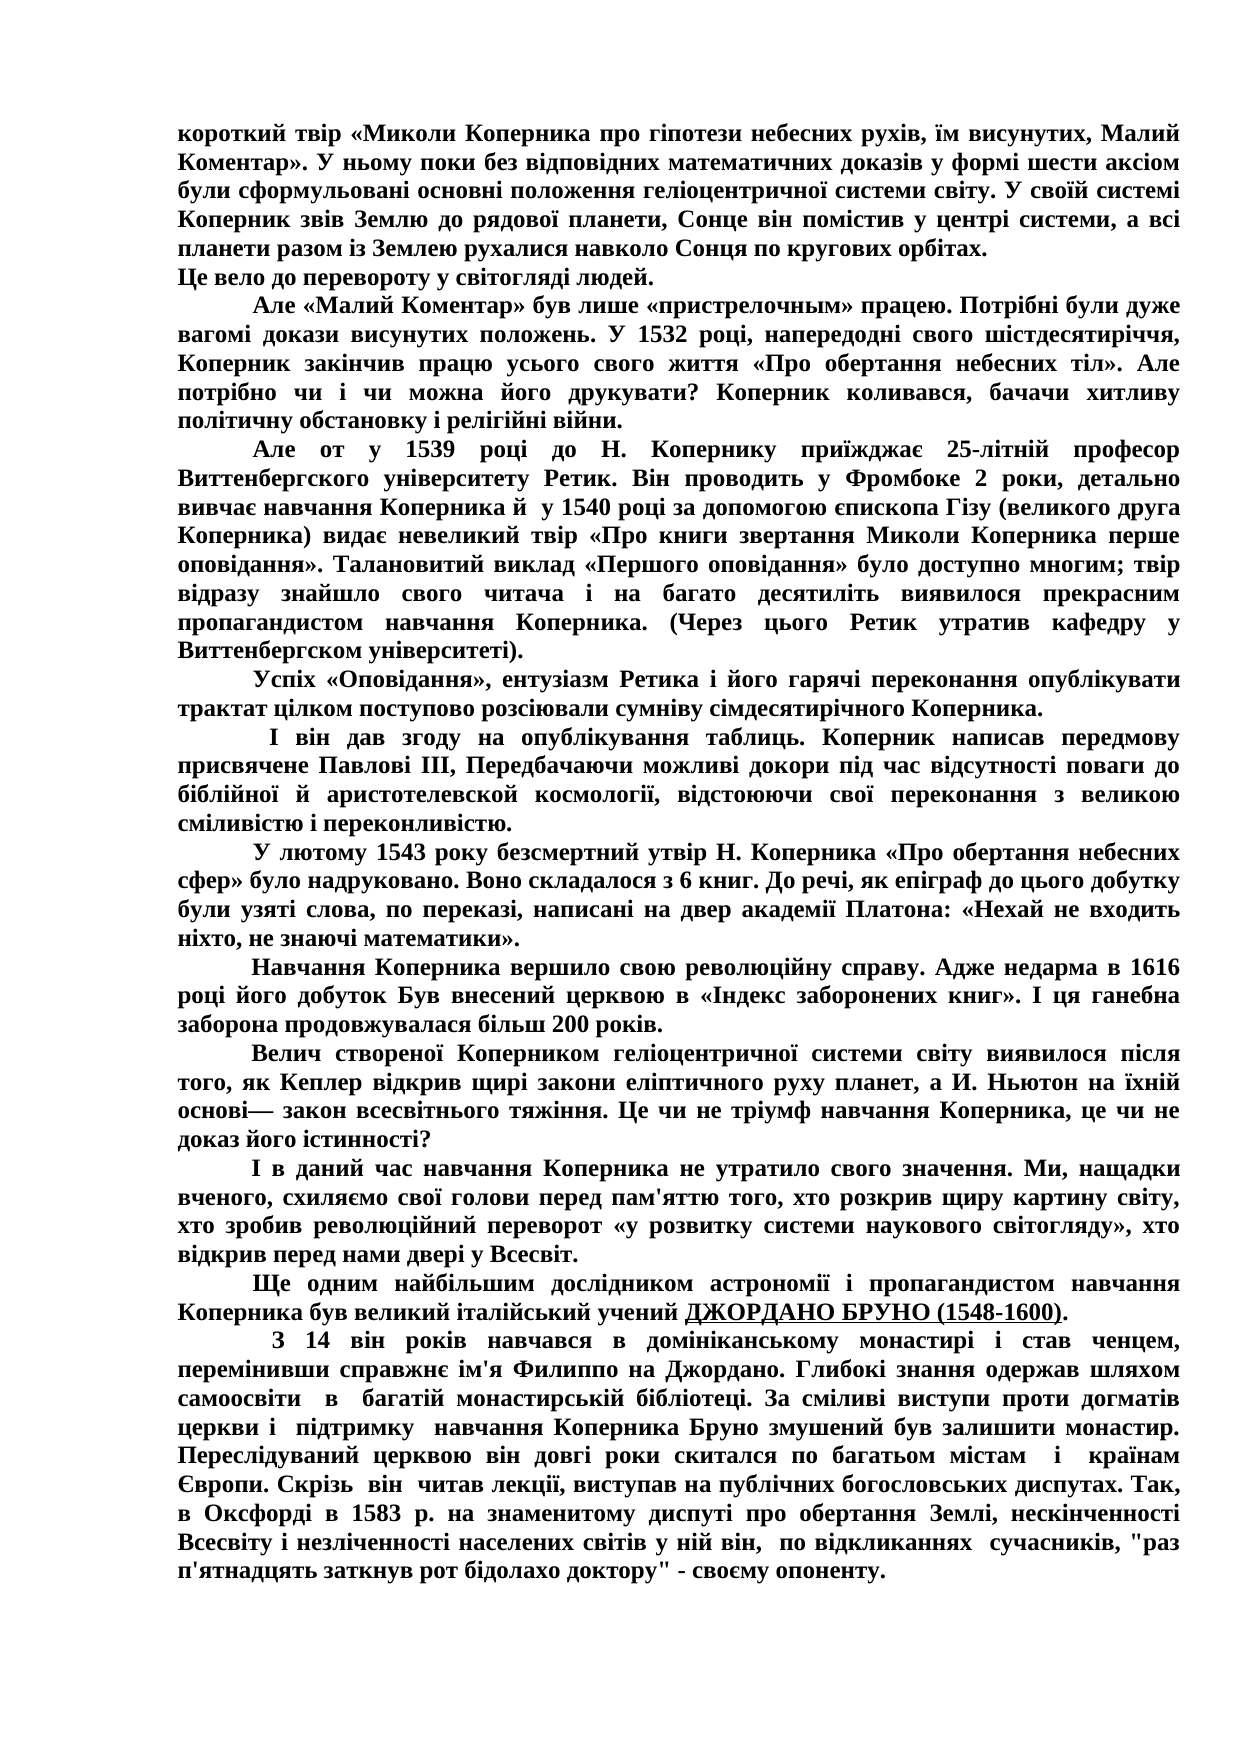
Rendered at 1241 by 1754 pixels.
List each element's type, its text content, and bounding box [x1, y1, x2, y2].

text І в даний час навчання Коперника не утратило свого значення. Ми, нащадки вченого, схиляємо свої голови перед пам'яттю того, хто розкрив щиру картину світу, хто зробив революційний переворот «у розвитку системи наукового світогляду», хто відкрив перед нами двері у Всесвіт. [177, 1153, 1181, 1268]
text Але от у 1539 році до Н. Копернику приїжджає 25-літній професор Виттенбергского університету Ретик. Він проводить у Фромбоке 2 роки, детально вивчає навчання Коперника й у 1540 році за допомогою єпископа Гізу (великого друга Коперника) видає невеликий твір «Про книги звертання Миколи Коперника перше оповідання». Талановитий виклад «Першого оповідання» було доступно многим; твір відразу знайшло свого читача і на багато десятиліть виявилося прекрасним пропагандистом навчання Коперника. (Через цього Ретик утратив кафедру у Виттенбергском університеті). [177, 434, 1181, 664]
text І він дав згоду на опублікування таблиць. Коперник написав передмову присвячене Павлові III, Передбачаючи можливі докори під час відсутності поваги до біблійної й аристотелевской космології, відстоюючи свої переконання з великою сміливістю і переконливістю. [177, 722, 1181, 837]
text Це вело до перевороту у світогляді людей. [177, 262, 1181, 291]
text Навчання Коперника вершило свою революційну справу. Адже недарма в 1616 році його добуток Був внесений церквою в «Індекс заборонених книг». І ця ганебна заборона продовжувалася більш 200 років. [177, 952, 1181, 1038]
text Успіх «Оповідання», ентузіазм Ретика і його гарячі переконання опублікувати трактат цілком поступово розсіювали сумніву сімдесятирічного Коперника. [177, 664, 1181, 722]
text Але «Малий Коментар» був лише «пристрелочным» працею. Потрібні були дуже вагомі докази висунутих положень. У 1532 році, напередодні свого шістдесятиріччя, Коперник закінчив працю усього свого життя «Про обертання небесних тіл». Але потрібно чи і чи можна його друкувати? Коперник коливався, бачачи хитливу політичну обстановку і релігійні війни. [177, 291, 1181, 434]
text У лютому 1543 року безсмертний утвір Н. Коперника «Про обертання небесних сфер» було надруковано. Воно складалося з 6 книг. До речі, як епіграф до цього добутку були узяті слова, по переказі, написані на двер академії Платона: «Нехай не входить ніхто, не знаючі математики». [177, 837, 1181, 952]
text З 14 він років навчався в домініканському монастирі і став ченцем, перемінивши справжнє ім'я Филиппо на Джордано. Глибокі знання одержав шляхом самоосвіти в багатій монастирській бібліотеці. За сміливі виступи проти догматів церкви і підтримку навчання Коперника Бруно змушений був залишити монастир. Переслідуваний церквою він довгі роки скитался по багатьом містам і країнам Європи. Скрізь він читав лекції, виступав на публічних богословських диспутах. Так, в Оксфорді в 1583 р. на знаменитому диспуті про обертання Землі, нескінченності Всесвіту і незліченності населених світів у ній він, по відкликаннях сучасників, "раз п'ятнадцять заткнув рот бідолахо доктору" - своєму опоненту. [177, 1326, 1181, 1584]
text Велич створеної Коперником геліоцентричної системи світу виявилося після того, як Кеплер відкрив щирі закони еліптичного руху планет, а И. Ньютон на їхній основі закон всесвітнього тяжіння. Це чи не тріумф навчання Коперника, це чи не доказ його істинності? [177, 1038, 1181, 1153]
text Ще одним найбільшим дослідником астрономії і пропагандистом навчання Коперника був великий італійський учений ДЖОРДАНО БРУНО (1548-1600). [177, 1268, 1181, 1326]
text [177, 118, 1181, 262]
